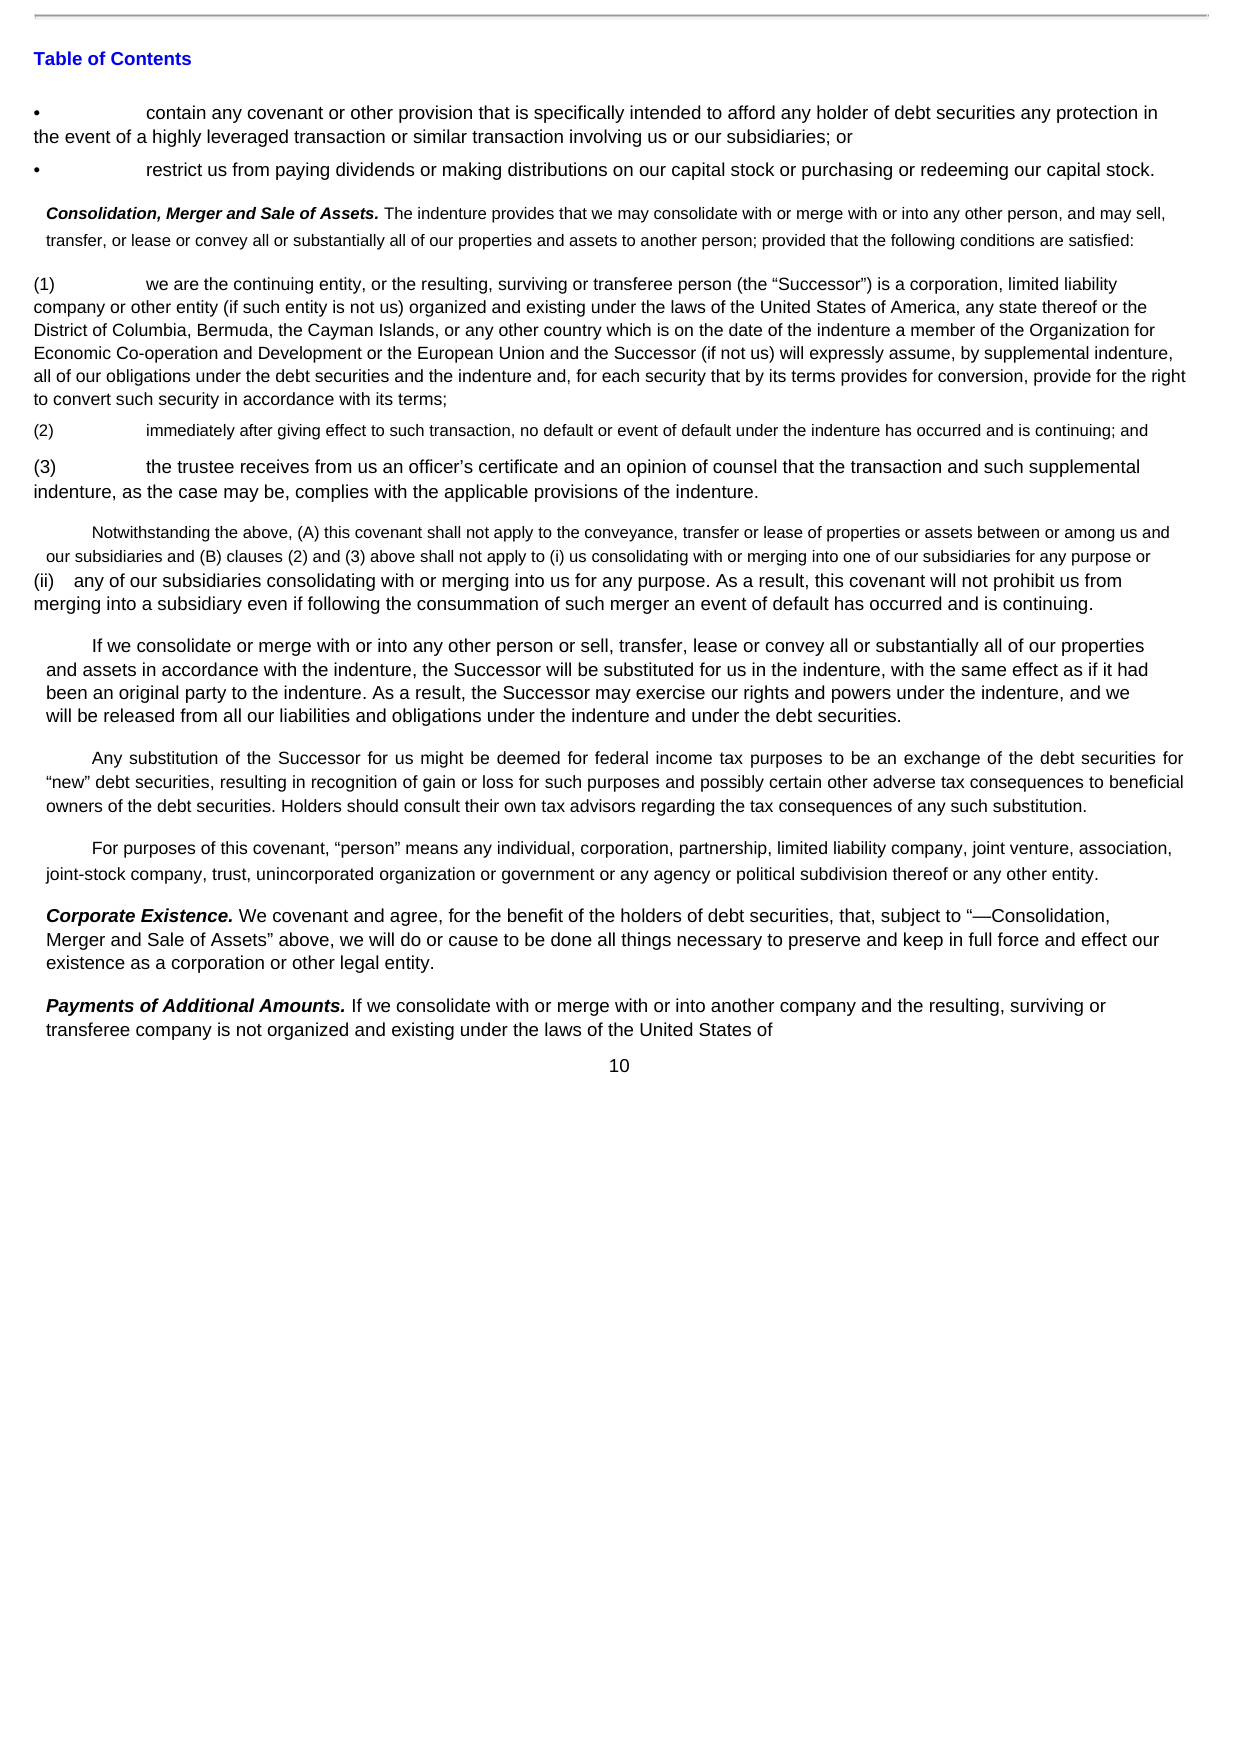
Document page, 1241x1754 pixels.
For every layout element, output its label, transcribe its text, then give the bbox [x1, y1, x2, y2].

text Payments of Additional Amounts. If we consolidate with or merge with or into another company and the resulting, surviving or transferee company is not organized and existing under the laws of the United States of [46, 994, 1176, 1041]
list immediately after giving effect to such transaction, no default or event of default under the indenture has occurred and is continuing; and [33, 421, 1188, 440]
list we are the continuing entity, or the resulting, surviving or transferee person (the “Successor”) is a corporation, limited liability company or other entity (if such entity is not us) organized and existing under the laws of the United States of America, any state thereof or the District of Columbia, Bermuda, the Cayman Islands, or any other country which is on the date of the indenture a member of the Organization for Economic Co-operation and Development or the European Union and the Successor (if not us) will expressly assume, by supplemental indenture, all of our obligations under the debt securities and the indenture and, for each security that by its terms provides for conversion, provide for the right to convert such security in accordance with its terms; [33, 274, 1188, 409]
text Notwithstanding the above, (A) this covenant shall not apply to the conveyance, transfer or lease of properties or assets between or among us and our subsidiaries and (B) clauses (2) and (3) above shall not apply to (i) us consolidating with or merging into one of our subsidiaries for any purpose or [46, 523, 1182, 566]
text If we consolidate or merge with or into any other person or sell, transfer, lease or convey all or substantially all of our properties and assets in accordance with the indenture, the Successor will be substituted for us in the indenture, with the same effect as if it had been an original party to the indenture. As a result, the Successor may exercise our rights and powers under the indenture, and we will be released from all our liabilities and obligations under the indenture and under the debt securities. [46, 635, 1155, 726]
text Any substitution of the Successor for us might be deemed for federal income tax purposes to be an exchange of the debt securities for “new” debt securities, resulting in recognition of gain or loss for such purposes and possibly certain other adverse tax consequences to beneficial owners of the debt securities. Holders should consult their own tax advisors regarding the tax consequences of any such substitution. [46, 748, 1186, 817]
text For purposes of this covenant, “person” means any individual, corporation, partnership, limited liability company, joint venture, association, joint-stock company, trust, unincorporated organization or government or any agency or political subdivision thereof or any other entity. [46, 838, 1188, 884]
picture [32, 14, 1209, 21]
text Consolidation, Merger and Sale of Assets. The indenture provides that we may consolidate with or merge with or into any other person, and may sell, transfer, or lease or convey all or substantially all of our properties and assets to another person; provided that the following conditions are satisfied: [46, 204, 1176, 250]
list any of our subsidiaries consolidating with or merging into us for any purpose. As a result, this covenant will not prohibit us from merging into a subsidiary even if following the consummation of such merger an event of default has occurred and is continuing. [33, 569, 1188, 614]
list contain any covenant or other provision that is specifically intended to afford any holder of debt securities any protection in the event of a highly leveraged transaction or similar transaction involving us or our subsidiaries; or [33, 102, 1188, 148]
text 10 [33, 1055, 1205, 1076]
text Corporate Existence. We covenant and agree, for the benefit of the holders of debt securities, that, subject to “—Consolidation, Merger and Sale of Assets” above, we will do or cause to be done all things necessary to preserve and keep in full force and effect our existence as a corporation or other legal entity. [46, 905, 1165, 973]
list the trustee receives from us an officer’s certificate and an opinion of counsel that the transaction and such supplemental indenture, as the case may be, complies with the applicable provisions of the indenture. [33, 456, 1188, 502]
text Table of Contents [33, 48, 1188, 69]
list restrict us from paying dividends or making distributions on our capital stock or purchasing or redeeming our capital stock. [33, 159, 1188, 181]
